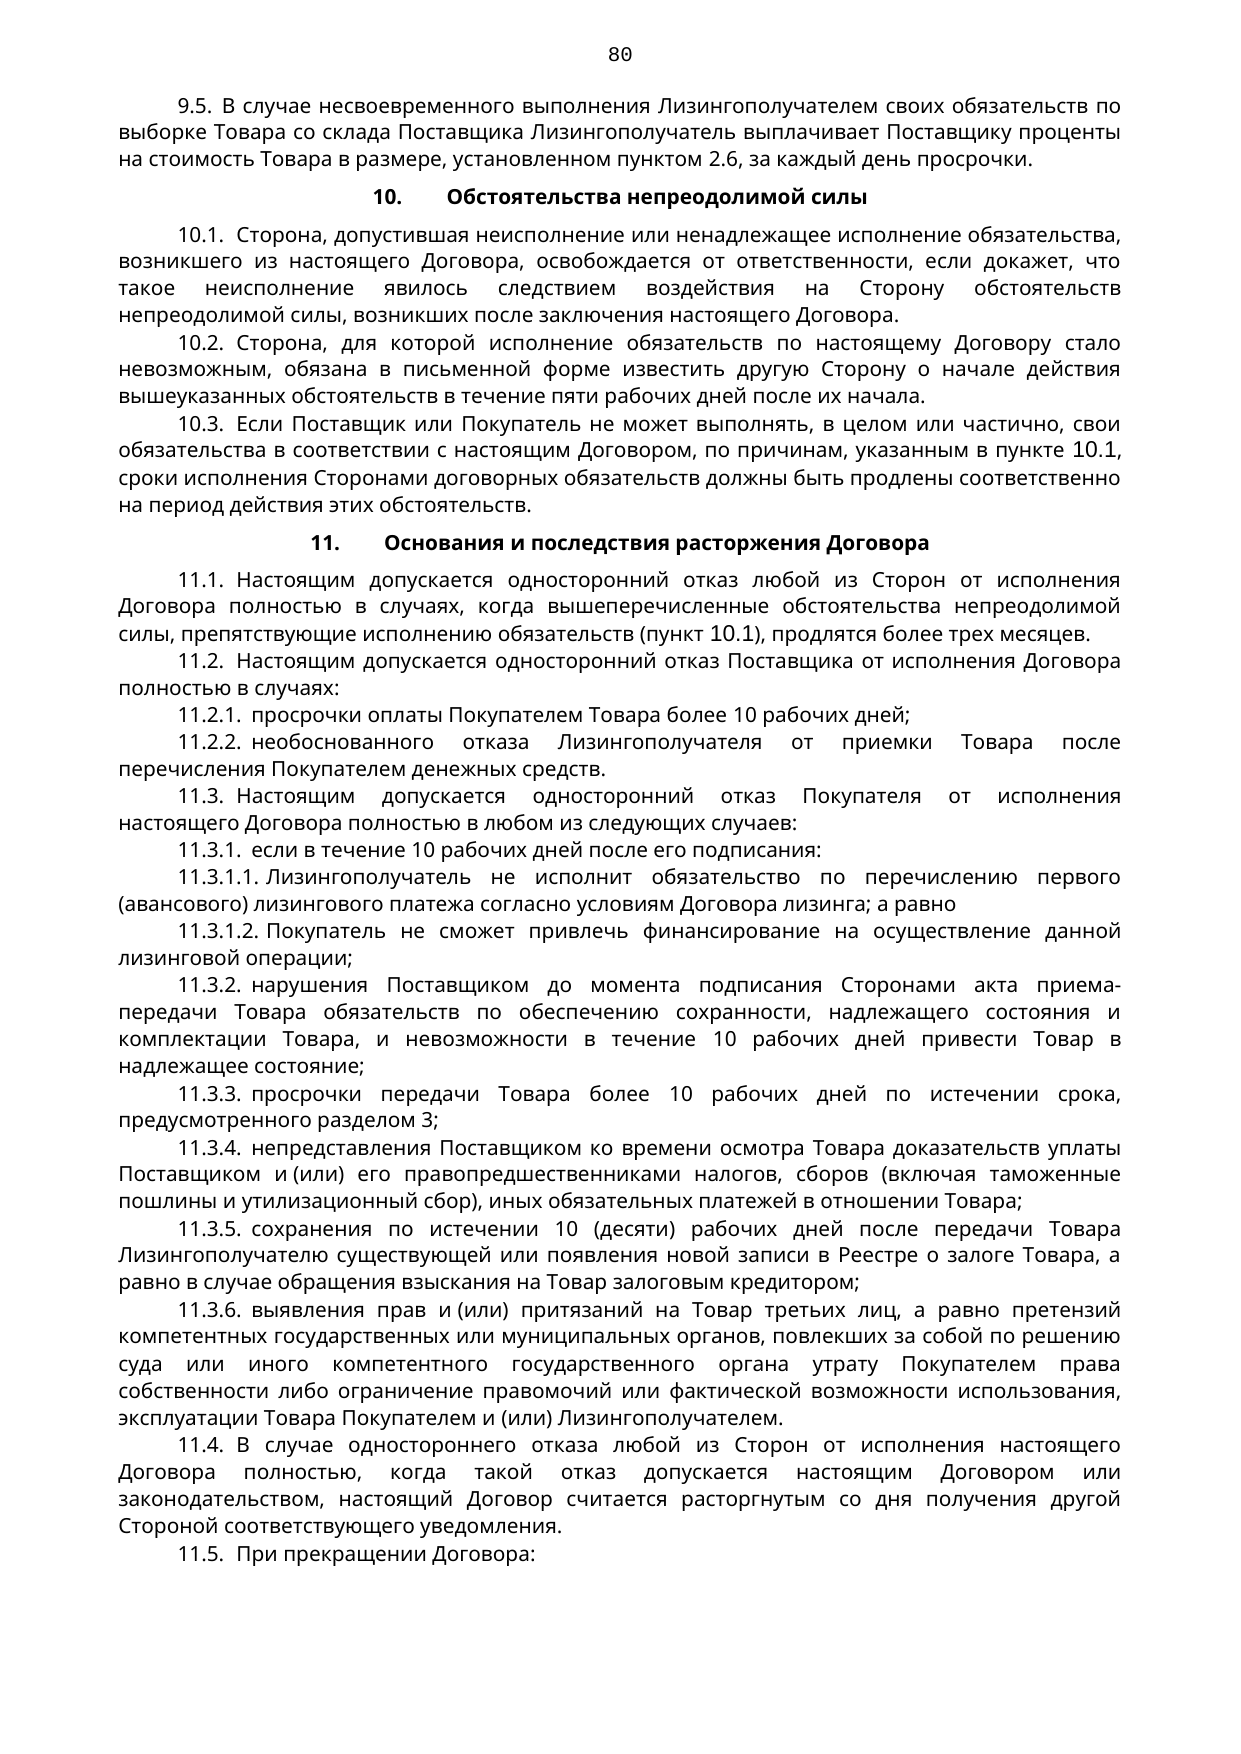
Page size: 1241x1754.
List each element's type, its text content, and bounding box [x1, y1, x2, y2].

list Лизингополучатель не исполнит обязательство по перечислению первого (авансового) лизингового платежа согласно условиям Договора лизинга; а равно [118, 863, 1122, 917]
list Сторона, допустившая неисполнение или ненадлежащее исполнение обязательства, возникшего из настоящего Договора, освобождается от ответственности, если докажет, что такое неисполнение явилось следствием воздействия на Сторону обстоятельств непреодолимой силы, возникших после заключения настоящего Договора. [118, 221, 1122, 329]
list Настоящим допускается односторонний отказ Покупателя от исполнения настоящего Договора полностью в любом из следующих случаев: [118, 782, 1122, 836]
list Сторона, для которой исполнение обязательств по настоящему Договору стало невозможным, обязана в письменной форме известить другую Сторону о начале действия вышеуказанных обстоятельств в течение пяти рабочих дней после их начала. [118, 329, 1122, 410]
list Настоящим допускается односторонний отказ любой из Сторон от исполнения Договора полностью в случаях, когда вышеперечисленные обстоятельства непреодолимой силы, препятствующие исполнению обязательств (пункт 10.1), продлятся более трех месяцев. [118, 566, 1122, 647]
list В случае одностороннего отказа любой из Сторон от исполнения настоящего Договора полностью, когда такой отказ допускается настоящим Договором или законодательством, настоящий Договор считается расторгнутым со дня получения другой Стороной соответствующего уведомления. [118, 1431, 1122, 1539]
list В случае несвоевременного выполнения Лизингополучателем своих обязательств по выборке Товара со склада Поставщика Лизингополучатель выплачивает Поставщику проценты на стоимость Товара в размере, установленном пунктом 2.6, за каждый день просрочки. [118, 92, 1122, 173]
list Основания и последствия расторжения Договора [118, 528, 1122, 556]
list Настоящим допускается односторонний отказ Поставщика от исполнения Договора полностью в случаях: [118, 647, 1122, 701]
list выявления прав и (или) притязаний на Товар третьих лиц, а равно претензий компетентных государственных или муниципальных органов, повлекших за собой по решению суда или иного компетентного государственного органа утрату Покупателем права собственности либо ограничение правомочий или фактической возможности использования, эксплуатации Товара Покупателем и (или) Лизингополучателем. [118, 1296, 1122, 1431]
list Обстоятельства непреодолимой силы [118, 183, 1122, 210]
list непредставления Поставщиком ко времени осмотра Товара доказательств уплаты Поставщиком и (или) его правопредшественниками налогов, сборов (включая таможенные пошлины и утилизационный сбор), иных обязательных платежей в отношении Товара; [118, 1134, 1122, 1215]
list если в течение рабочих дней после его подписания: [118, 836, 1122, 863]
list Покупатель не сможет привлечь финансирование на осуществление данной лизинговой операции; [118, 917, 1122, 971]
list необоснованного отказа Лизингополучателя от приемки Товара после перечисления Покупателем денежных средств. [118, 728, 1122, 782]
list нарушения Поставщиком до момента подписания Сторонами акта приема-передачи Товара обязательств по обеспечению сохранности, надлежащего состояния и комплектации Товара, и невозможности в течение рабочих дней привести Товар в надлежащее состояние; [118, 971, 1122, 1079]
list сохранения по истечении 10 (десяти) рабочих дней после передачи Товара Лизингополучателю существующей или появления новой записи в Реестре о залоге Товара, а равно в случае обращения взыскания на Товар залоговым кредитором; [118, 1215, 1122, 1296]
list Если Поставщик или Покупатель не может выполнять, в целом или частично, свои обязательства в соответствии с настоящим Договором, по причинам, указанным в пункте 10.1, сроки исполнения Сторонами договорных обязательств должны быть продлены соответственно на период действия этих обстоятельств. [118, 410, 1122, 518]
list просрочки оплаты Покупателем Товара более рабочих дней; [118, 701, 1122, 728]
list При прекращении Договора: [118, 1539, 1122, 1566]
list просрочки передачи Товара более рабочих дней по истечении срока, предусмотренного разделом 3; [118, 1079, 1122, 1134]
